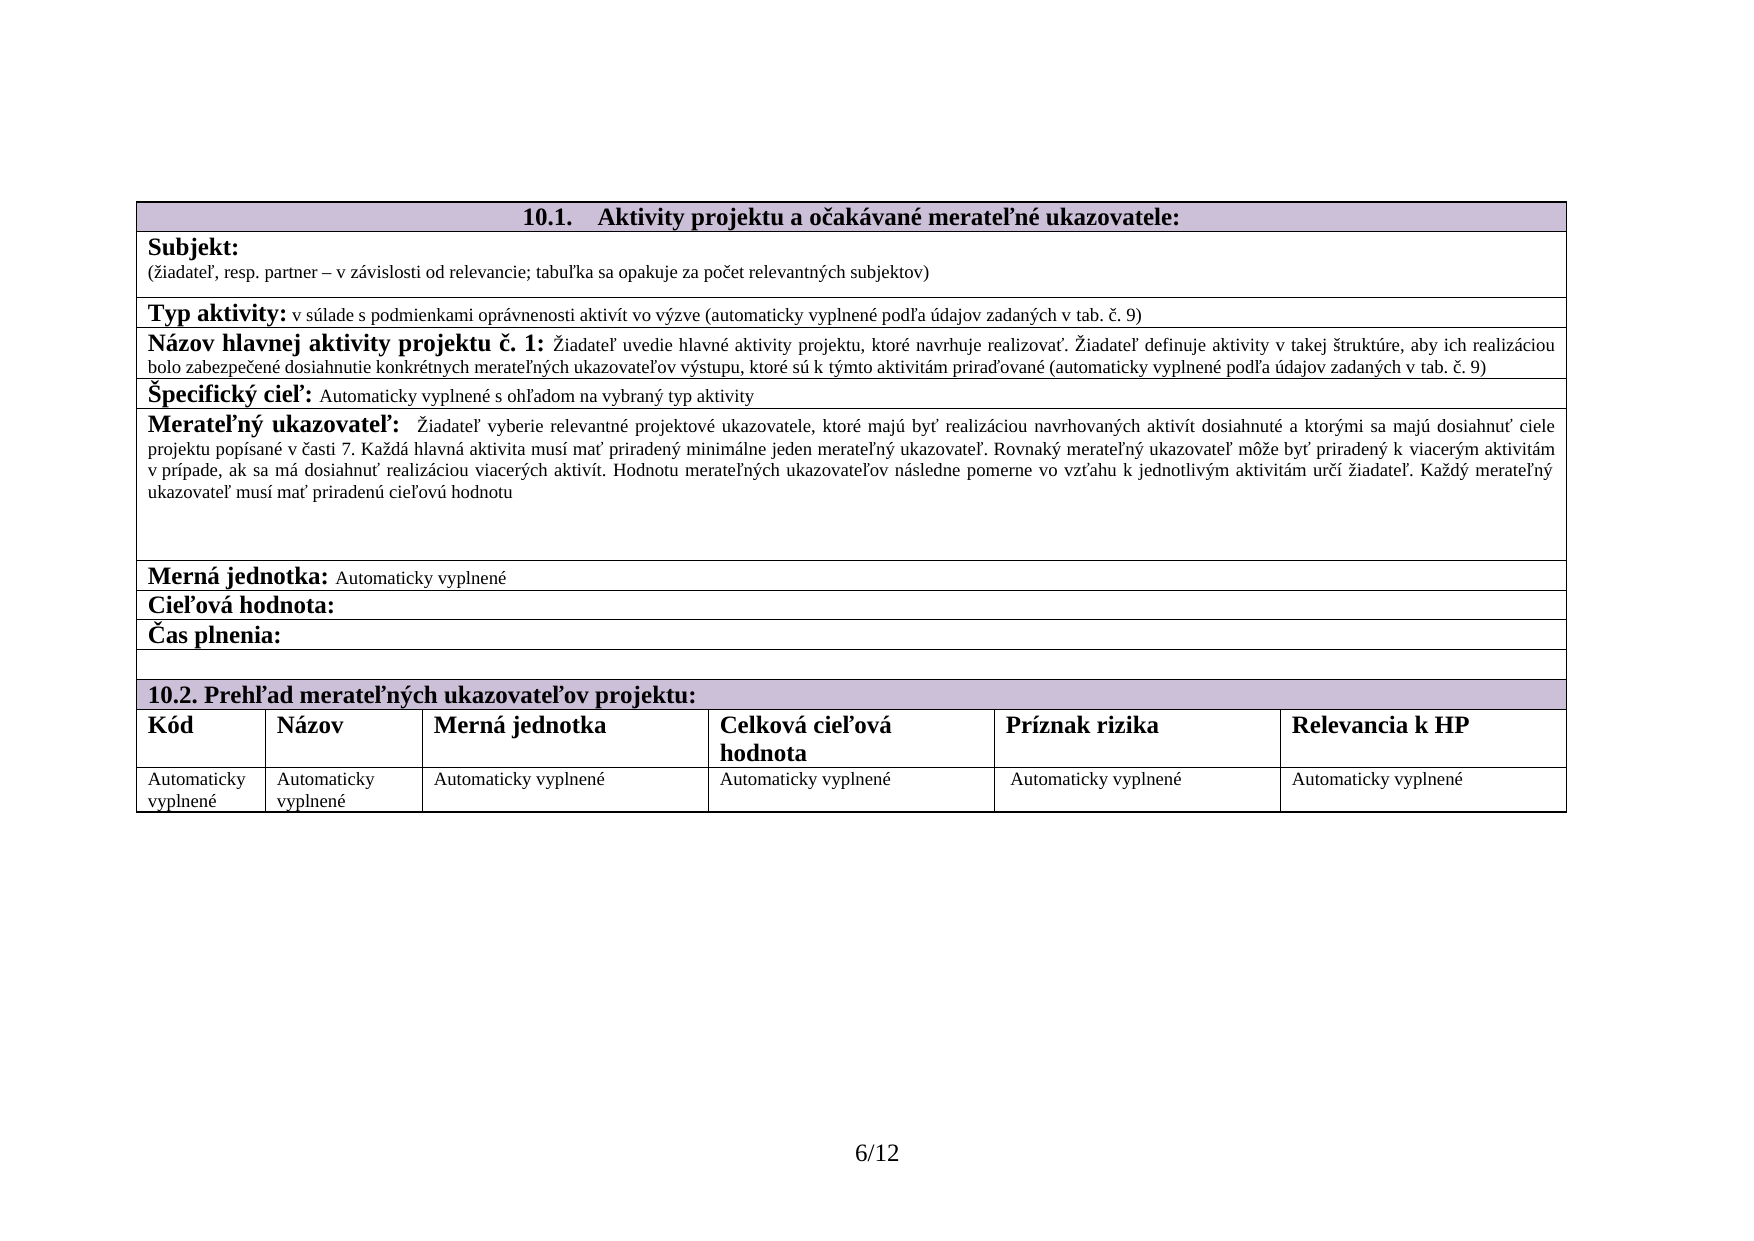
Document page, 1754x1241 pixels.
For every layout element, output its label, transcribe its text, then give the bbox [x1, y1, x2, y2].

table_cell Automaticky vyplnené [709, 768, 994, 811]
table_cell Celková cieľová hodnota [709, 710, 994, 767]
table_cell Príznak rizika [995, 710, 1280, 767]
table_cell Kód [137, 710, 265, 767]
table_cell Merná jednotka: Automaticky vyplnené [137, 561, 1566, 589]
table_cell Automaticky vyplnené [266, 768, 422, 811]
table_cell Špecifický cieľ: Automaticky vyplnené s ohľadom na vybraný typ aktivity [137, 379, 1566, 408]
table_cell Automaticky vyplnené [137, 768, 265, 811]
table_cell Automaticky vyplnené [423, 768, 708, 811]
table_cell Subjekt: (žiadateľ, resp. partner – v závislosti od relevancie; tabuľka sa opakuje za počet relevantných subjektov) [137, 232, 1566, 297]
table_header 10.1. Aktivity projektu a očakávané merateľné ukazovatele: [137, 203, 1566, 231]
table_cell Názov [266, 710, 422, 767]
table_cell Cieľová hodnota: [137, 591, 1566, 619]
table_cell Relevancia k HP [1281, 710, 1566, 767]
table_cell Automaticky vyplnené [1281, 768, 1566, 811]
table_cell Merná jednotka [423, 710, 708, 767]
table_cell Merateľný ukazovateľ: Žiadateľ vyberie relevantné projektové ukazovatele, ktoré majú byť realizáciou navrhovaných aktivít dosiahnuté a ktorými sa majú dosiahnuť ciele projektu popísané v časti 7. Každá hlavná aktivita musí mať priradený minimálne jeden merateľný ukazovateľ. Rovnaký merateľný ukazovateľ môže byť priradený k viacerým aktivitám v prípade, ak sa má dosiahnuť realizáciou viacerých aktivít. Hodnotu merateľných ukazovateľov následne pomerne vo vzťahu k jednotlivým aktivitám určí žiadateľ. Každý merateľný ukazovateľ musí mať priradenú cieľovú hodnotu [137, 409, 1566, 560]
table_cell Čas plnenia: [137, 620, 1566, 649]
table_cell Typ aktivity: v súlade s podmienkami oprávnenosti aktivít vo výzve (automaticky vyplnené podľa údajov zadaných v tab. č. 9) [137, 298, 1566, 327]
table_cell Automaticky vyplnené [995, 768, 1280, 811]
table_cell Názov hlavnej aktivity projektu č. 1: Žiadateľ uvedie hlavné aktivity projektu, ktoré navrhuje realizovať. Žiadateľ definuje aktivity v takej štruktúre, aby ich realizáciou bolo zabezpečené dosiahnutie konkrétnych merateľných ukazovateľov výstupu, ktoré sú k týmto aktivitám priraďované (automaticky vyplnené podľa údajov zadaných v tab. č. 9) [137, 328, 1566, 378]
table_cell [137, 650, 1566, 679]
table_cell 10.2. Prehľad merateľných ukazovateľov projektu: [137, 680, 1566, 709]
